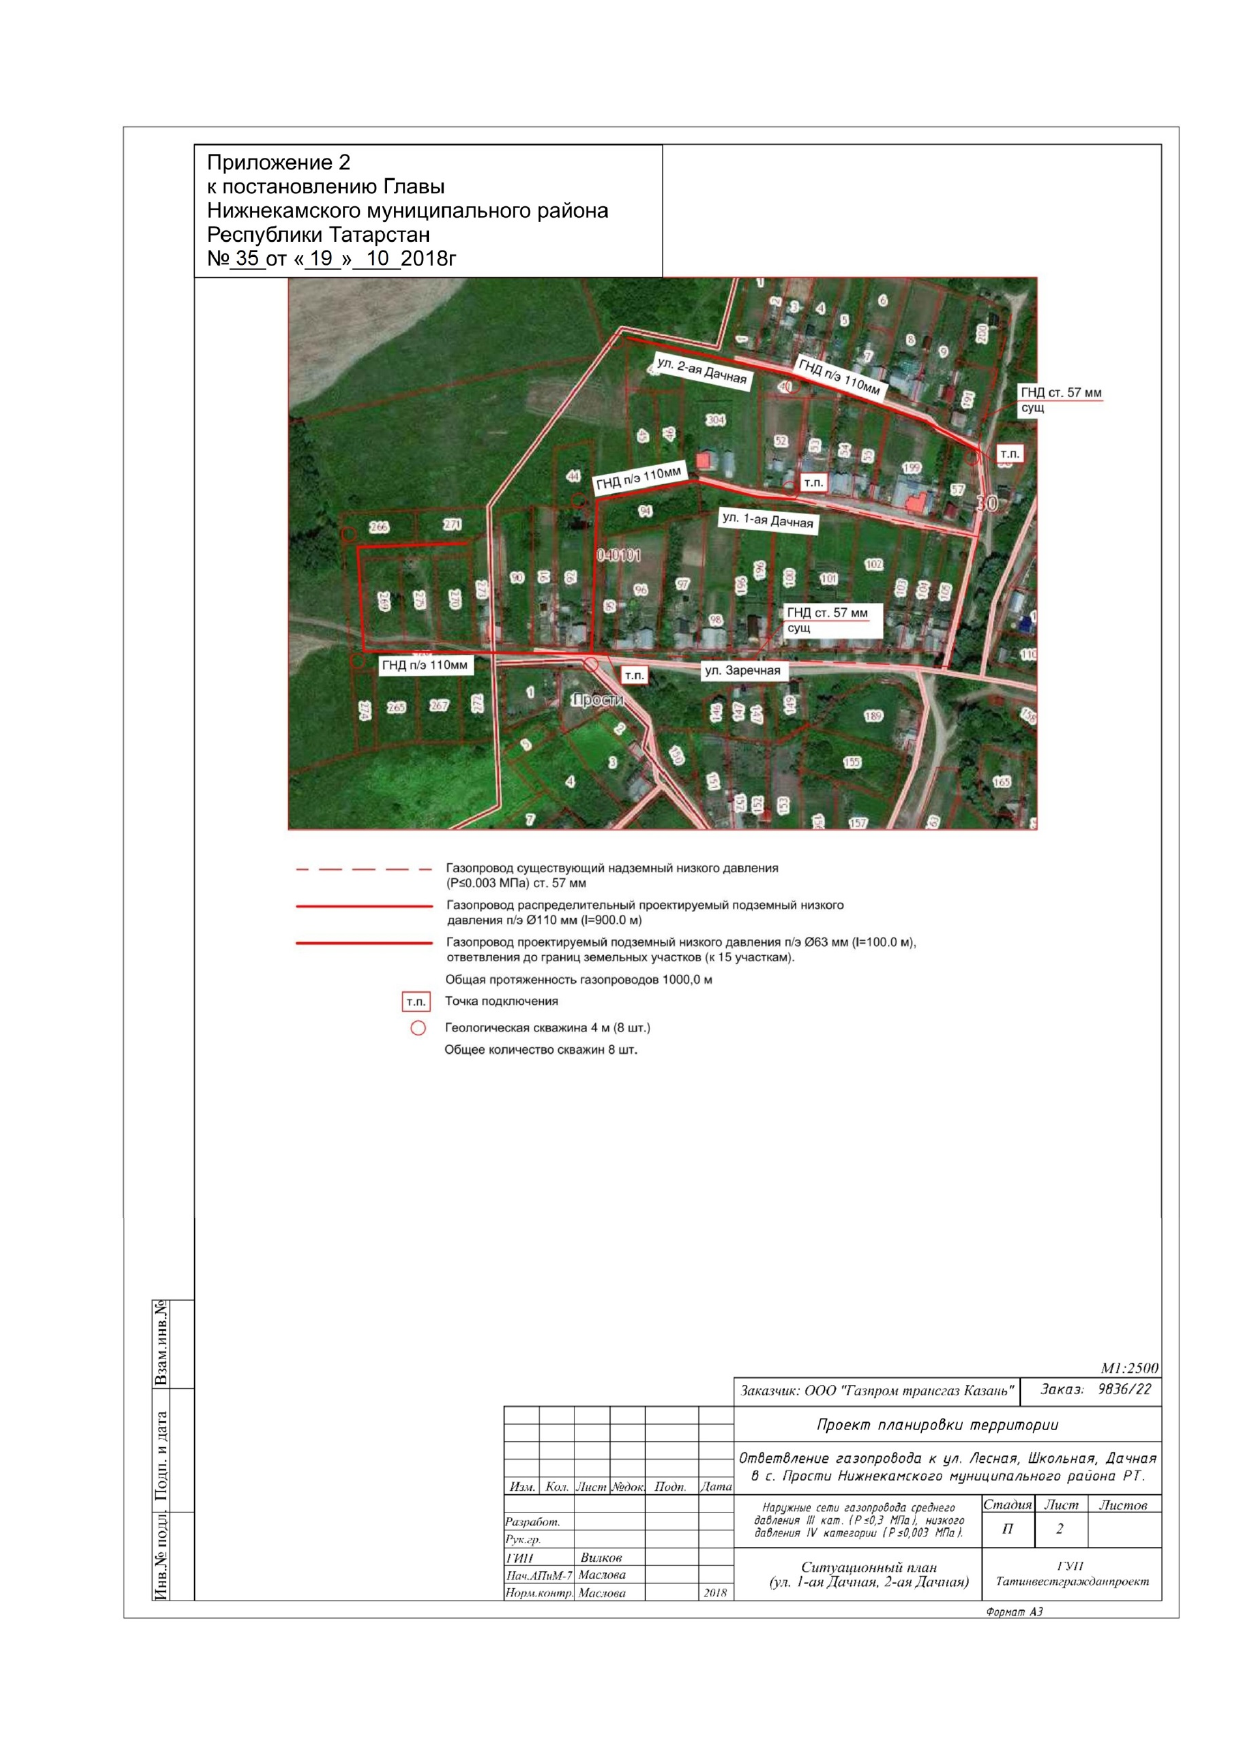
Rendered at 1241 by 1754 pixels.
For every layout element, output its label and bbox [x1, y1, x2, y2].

picture [118, 118, 1182, 1622]
